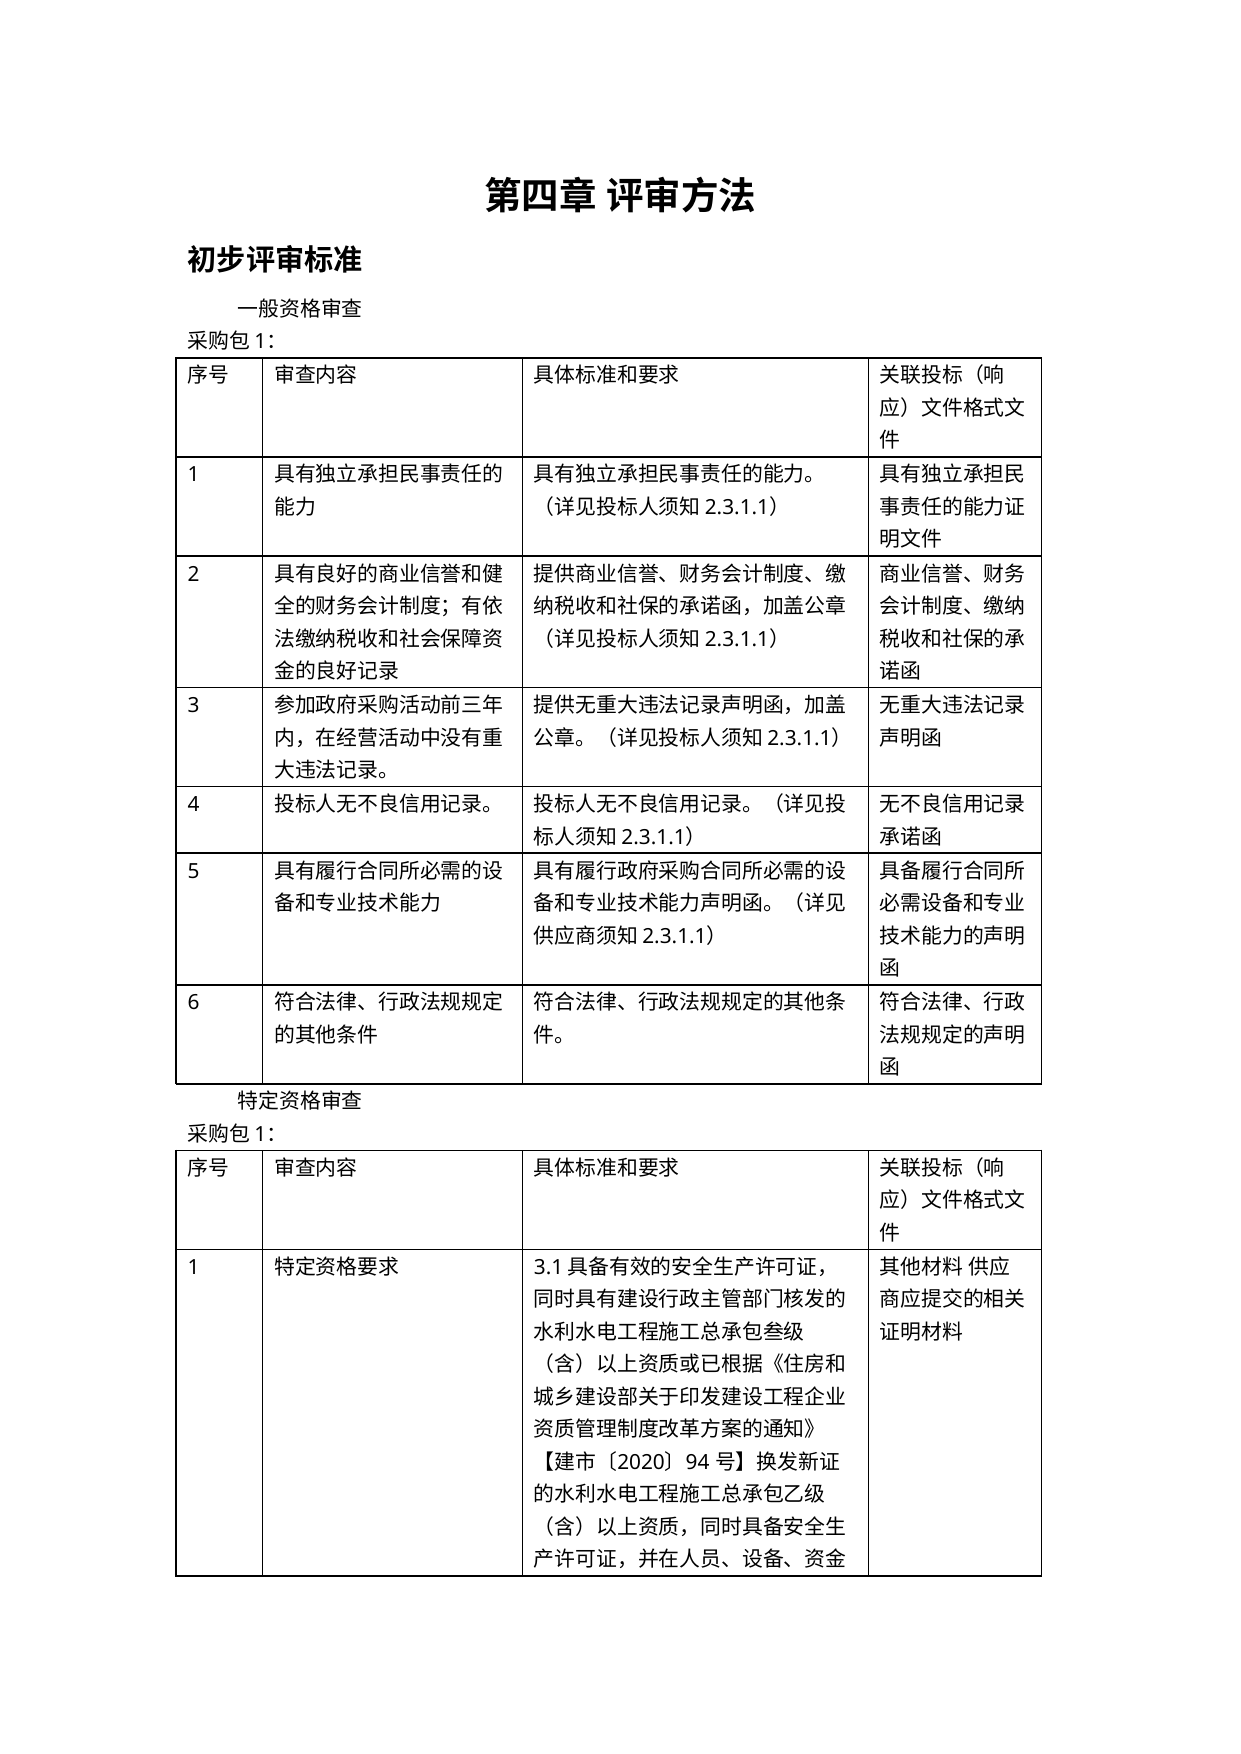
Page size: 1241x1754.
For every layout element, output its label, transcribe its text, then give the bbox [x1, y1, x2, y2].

table_cell 具有独立承担民事责任的能力证明文件 [869, 458, 1041, 555]
text 第四章 评审方法 [187, 162, 1053, 227]
table_cell 符合法律、行政法规规定的其他条件 [263, 986, 522, 1083]
table_cell 参加政府采购活动前三年内，在经营活动中没有重大违法记录。 [263, 688, 522, 786]
table_cell 4 [177, 787, 262, 852]
table_cell 提供无重大违法记录声明函，加盖公章。（详见投标人须知2.3.1.1） [523, 688, 868, 786]
table_cell 1 [177, 1250, 262, 1575]
table_cell 具有独立承担民事责任的能力 [263, 458, 522, 555]
table_cell 其他材料 供应商应提交的相关证明材料 [869, 1250, 1041, 1575]
table_cell 具有独立承担民事责任的能力。（详见投标人须知2.3.1.1） [523, 458, 868, 555]
table_cell 1 [177, 458, 262, 555]
table_cell 5 [177, 854, 262, 984]
table_header 具体标准和要求 [523, 1151, 868, 1248]
table_header 序号 [177, 1151, 262, 1248]
table_cell 3 [177, 688, 262, 786]
table_cell 投标人无不良信用记录。 [263, 787, 522, 852]
table_header 审查内容 [263, 359, 522, 456]
table_cell 2 [177, 557, 262, 687]
table_header 关联投标（响应）文件格式文件 [869, 1151, 1041, 1248]
table_cell 具有履行合同所必需的设备和专业技术能力 [263, 854, 522, 984]
table_cell 具有履行政府采购合同所必需的设备和专业技术能力声明函。（详见供应商须知2.3.1.1） [523, 854, 868, 984]
table_cell 6 [177, 986, 262, 1083]
table_cell 具备履行合同所必需设备和专业技术能力的声明函 [869, 854, 1041, 984]
table_cell 无不良信用记录承诺函 [869, 787, 1041, 852]
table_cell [523, 1250, 868, 1575]
table_cell 投标人无不良信用记录。（详见投标人须知2.3.1.1） [523, 787, 868, 852]
table_cell 提供商业信誉、财务会计制度、缴纳税收和社保的承诺函，加盖公章（详见投标人须知2.3.1.1） [523, 557, 868, 687]
text 采购包1： [187, 324, 1053, 357]
table_cell 商业信誉、财务会计制度、缴纳税收和社保的承诺函 [869, 557, 1041, 687]
table_header 具体标准和要求 [523, 359, 868, 456]
table_header 关联投标（响应）文件格式文件 [869, 359, 1041, 456]
text 一般资格审查 [187, 292, 1053, 324]
table_header 序号 [177, 359, 262, 456]
text 特定资格审查 [187, 1084, 1053, 1117]
table_cell 符合法律、行政法规规定的声明函 [869, 986, 1041, 1083]
table_cell 具有良好的商业信誉和健全的财务会计制度；有依法缴纳税收和社会保障资金的良好记录 [263, 557, 522, 687]
text 初步评审标准 [187, 227, 1053, 292]
text 采购包1： [187, 1117, 1053, 1149]
table_header 审查内容 [263, 1151, 522, 1248]
table_cell 特定资格要求 [263, 1250, 522, 1575]
table_cell 符合法律、行政法规规定的其他条件。 [523, 986, 868, 1083]
table_cell 无重大违法记录声明函 [869, 688, 1041, 786]
